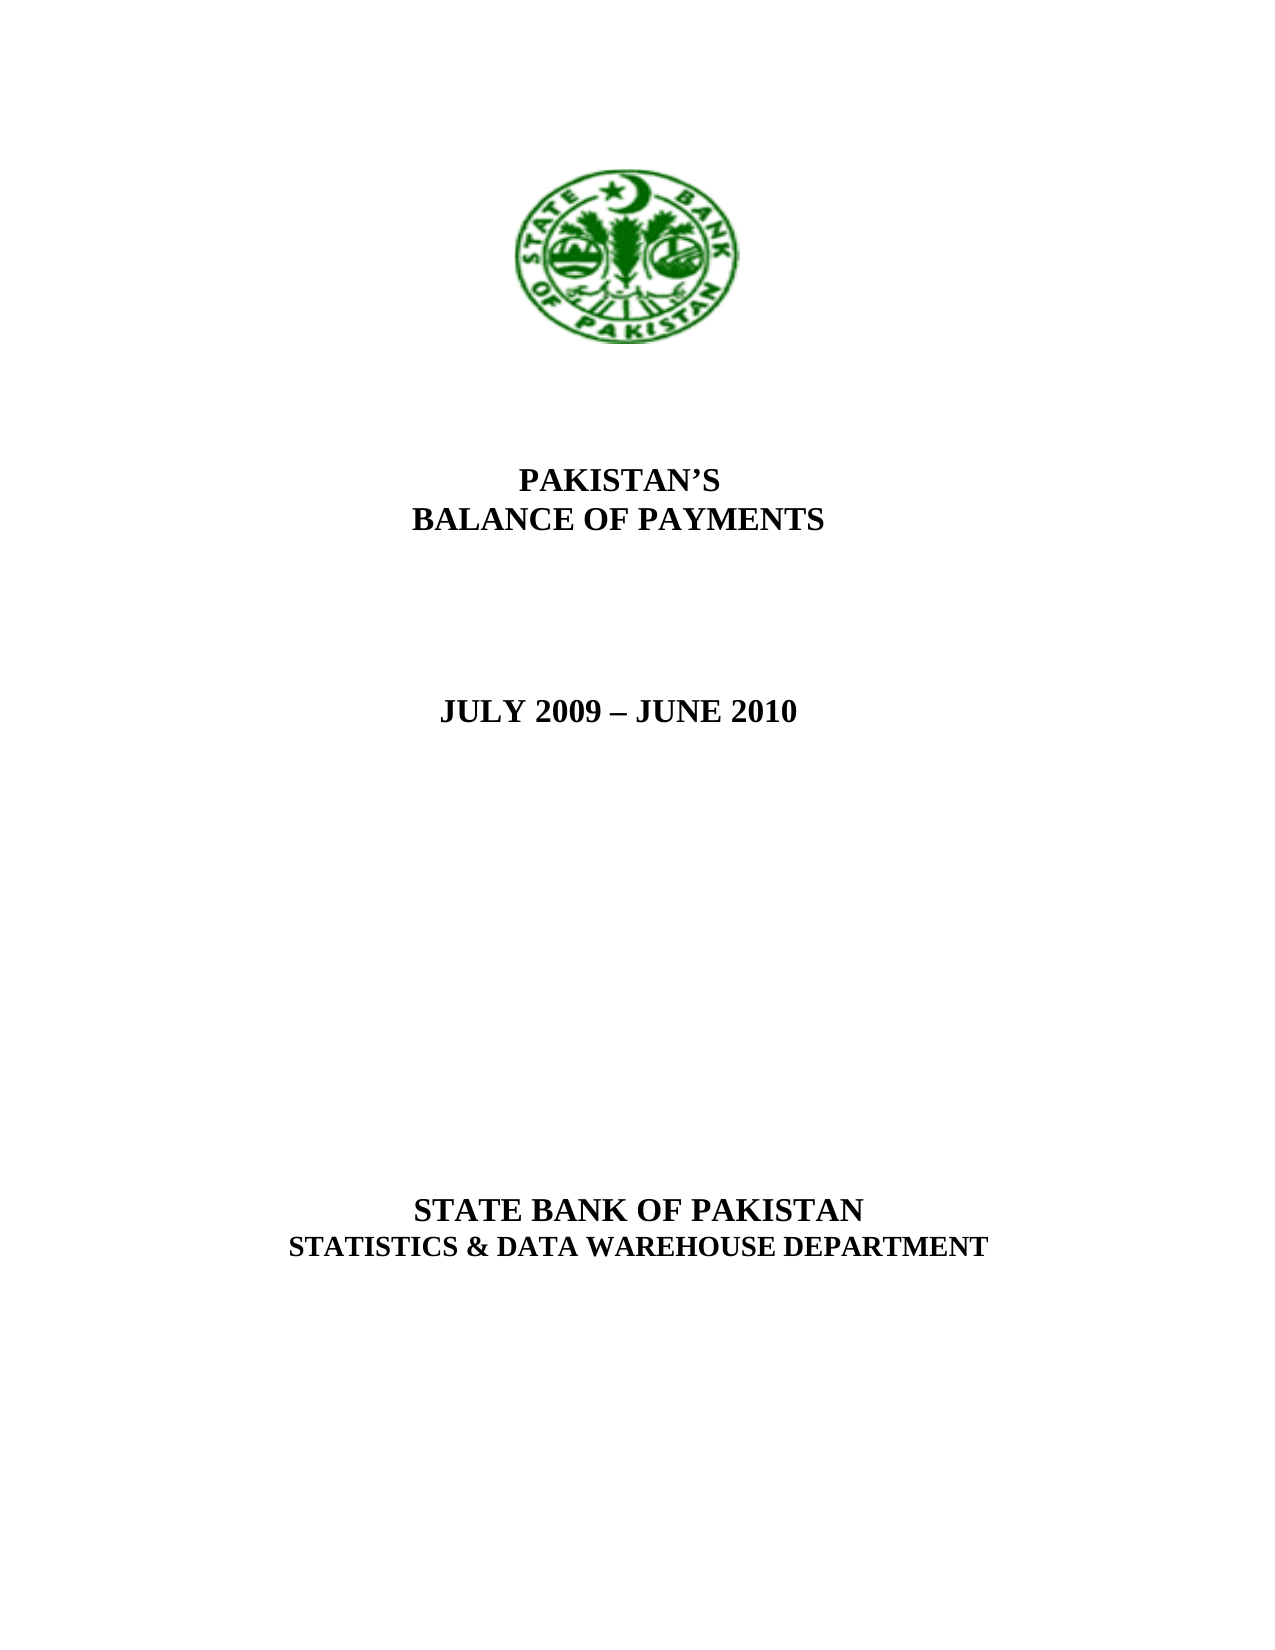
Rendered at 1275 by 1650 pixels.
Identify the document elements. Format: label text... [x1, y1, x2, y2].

text BALANCE OF PAYMENTS [412, 499, 1098, 538]
text ’S [514, 466, 726, 499]
text STATE BANK OF [179, 1190, 1098, 1229]
text JULY 2009 – JUNE 2010 [439, 691, 1098, 730]
text STATISTICS & DATA WAREHOUSE DEPARTMENT [179, 1229, 1098, 1263]
picture [514, 169, 740, 344]
